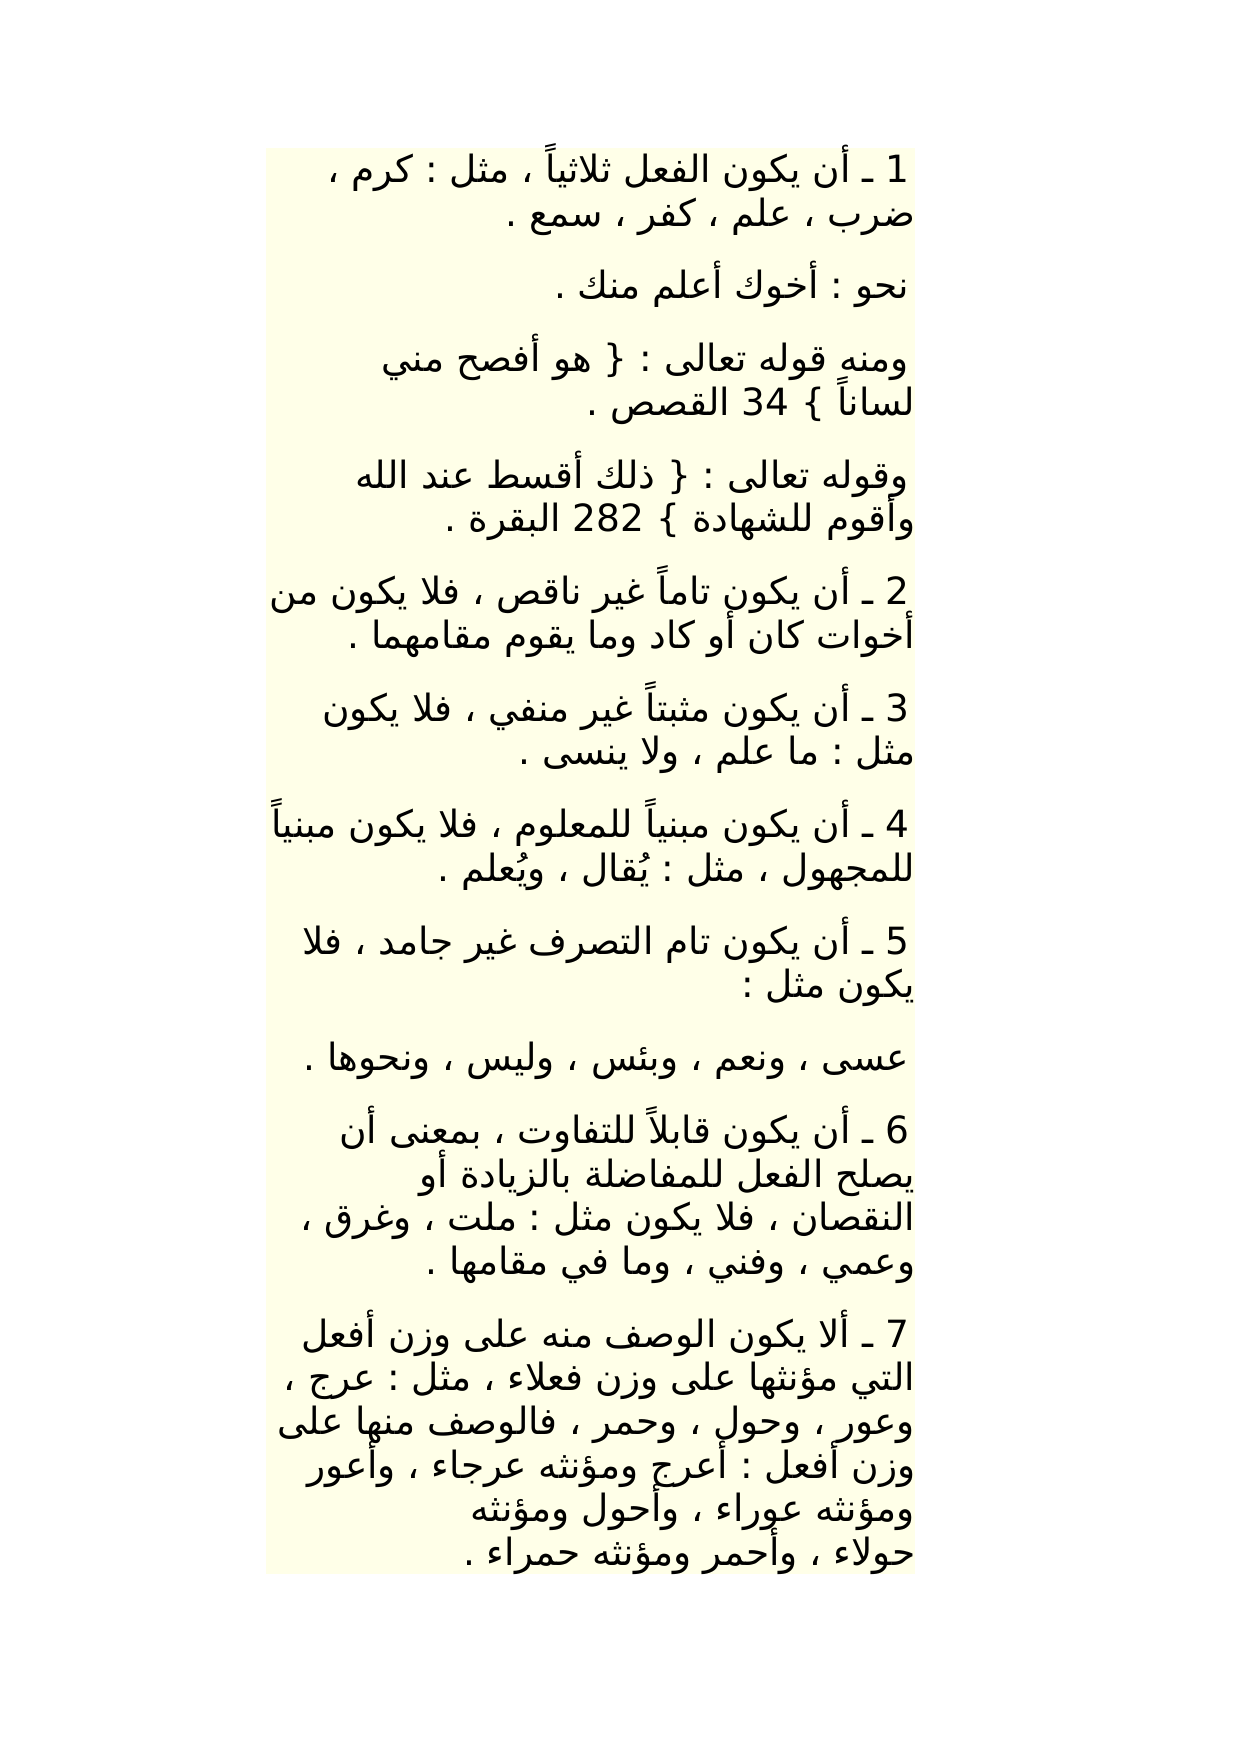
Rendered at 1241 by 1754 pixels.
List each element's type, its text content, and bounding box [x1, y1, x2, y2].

text 1 ـ أن يكون الفعل ثلاثياً ، مثل : كرم ، ضرب ، علم ، كفر ، سمع . [266, 148, 915, 235]
text نحو : أخوك أعلم منك . [266, 264, 915, 308]
text عسى ، ونعم ، وبئس ، وليس ، ونحوها . [266, 1036, 915, 1079]
text 4 ـ أن يكون مبنياً للمعلوم ، فلا يكون مبنياً للمجهول ، مثل : يُقال ، ويُعلم . [266, 803, 915, 890]
text ومنه قوله تعالى : { هو أفصح مني لساناً } 34 القصص . [266, 337, 915, 424]
text وقوله تعالى : { ذلك أقسط عند الله وأقوم للشهادة } 282 البقرة . [266, 453, 915, 541]
text 3 ـ أن يكون مثبتاً غير منفي ، فلا يكون مثل : ما علم ، ولا ينسى . [266, 686, 915, 774]
text 7 ـ ألا يكون الوصف منه على وزن أفعل التي مؤنثها على وزن فعلاء ، مثل : عرج ، وعور ، وحول ، وحمر ، فالوصف منها على وزن أفعل : أعرج ومؤنثه عرجاء ، وأعور ومؤنثه عوراء ، وأحول ومؤنثه حولاء ، وأحمر ومؤنثه حمراء . [266, 1312, 915, 1574]
text 6 ـ أن يكون قابلاً للتفاوت ، بمعنى أن يصلح الفعل للمفاضلة بالزيادة أو النقصان ، فلا يكون مثل : ملت ، وغرق ، وعمي ، وفني ، وما في مقامها . [266, 1108, 915, 1283]
text 2 ـ أن يكون تاماً غير ناقص ، فلا يكون من أخوات كان أو كاد وما يقوم مقامهما . [266, 570, 915, 657]
text 5 ـ أن يكون تام التصرف غير جامد ، فلا يكون مثل : [266, 919, 915, 1007]
